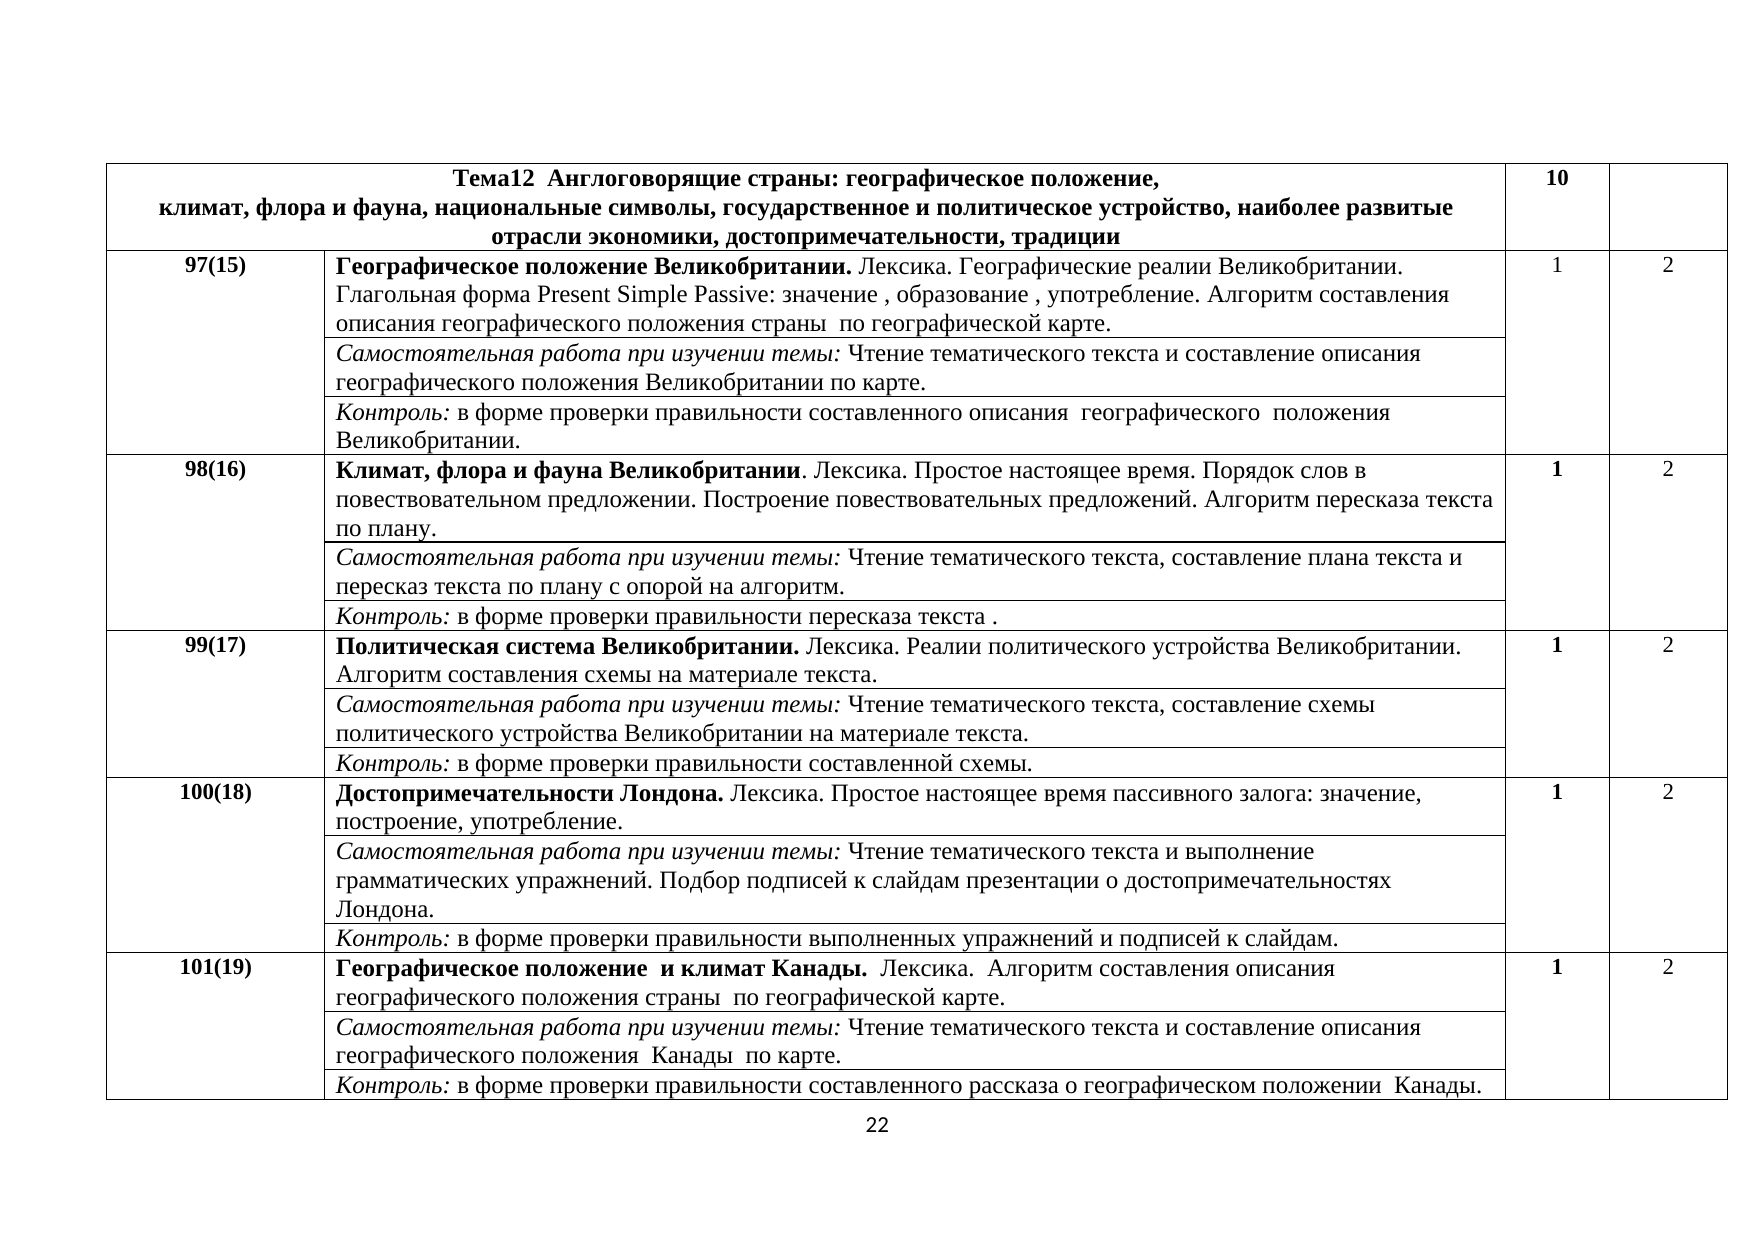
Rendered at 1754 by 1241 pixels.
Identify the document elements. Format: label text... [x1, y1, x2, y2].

table_cell 10 [1506, 164, 1609, 250]
table_cell 2 [1610, 455, 1727, 630]
table_cell 97(15) [107, 251, 324, 454]
table_cell 1 [1506, 631, 1609, 777]
table_cell Географическое положение и климат Канады. Лексика. Алгоритм составления описания географического положения страны по географической карте. [325, 953, 1505, 1011]
table_cell 1 [1506, 455, 1609, 630]
table_cell Достопримечательности Лондона. Лексика. Простое настоящее время пассивного залога: значение, построение, употребление. [325, 778, 1505, 835]
table_cell [1610, 164, 1727, 250]
table_cell Политическая система Великобритании. Лексика. Реалии политического устройства Великобритании. Алгоритм составления схемы на материале текста. [325, 631, 1505, 688]
table_cell 2 [1610, 631, 1727, 777]
table_cell 100(18) [107, 778, 324, 952]
table_cell 1 [1506, 953, 1609, 1099]
table_cell Самостоятельная работа при изучении темы: Чтение тематического текста, составление схемы политического устройства Великобритании на материале текста. [325, 689, 1505, 747]
table_cell 2 [1610, 251, 1727, 454]
table_cell Географическое положение Великобритании. Лексика. Географические реалии Великобритании. Глагольная форма Present Simple Passive: значение , образование , употребление. Алгоритм составления описания географического положения страны по географической карте. [325, 251, 1505, 337]
table_cell Контроль: в форме проверки правильности составленной схемы. [325, 748, 1505, 777]
table_cell Самостоятельная работа при изучении темы: Чтение тематического текста и составление описания географического положения Великобритании по карте. [325, 338, 1505, 396]
table_cell Контроль: в форме проверки правильности пересказа текста . [325, 601, 1505, 630]
table_cell Самостоятельная работа при изучении темы: Чтение тематического текста и составление описания географического положения Канады по карте. [325, 1012, 1505, 1069]
table_cell Климат, флора и фауна Великобритании. Лексика. Простое настоящее время. Порядок слов в повествовательном предложении. Построение повествовательных предложений. Алгоритм пересказа текста по плану. [325, 455, 1505, 541]
table_cell 1 [1506, 778, 1609, 952]
table_cell Контроль: в форме проверки правильности выполненных упражнений и подписей к слайдам. [325, 924, 1505, 952]
table_cell 98(16) [107, 455, 324, 630]
table_cell Самостоятельная работа при изучении темы: Чтение тематического текста и выполнение грамматических упражнений. Подбор подписей к слайдам презентации о достопримечательностях Лондона. [325, 836, 1505, 922]
table_cell Тема12 Англоговорящие страны: географическое положение, климат, флора и фауна, национальные символы, государственное и политическое устройство, наиболее развитые отрасли экономики, достопримечательности, традиции [107, 164, 1505, 250]
table_cell Самостоятельная работа при изучении темы: Чтение тематического текста, составление плана текста и пересказ текста по плану с опорой на алгоритм. [325, 543, 1505, 600]
table_cell 99(17) [107, 631, 324, 777]
table_cell 2 [1610, 778, 1727, 952]
table_cell Контроль: в форме проверки правильности составленного рассказа о географическом положении Канады. [325, 1070, 1505, 1099]
table_cell 1 [1506, 251, 1609, 454]
table_cell Контроль: в форме проверки правильности составленного описания географического положения Великобритании. [325, 397, 1505, 454]
table_cell 2 [1610, 953, 1727, 1099]
table_cell 101(19) [107, 953, 324, 1099]
